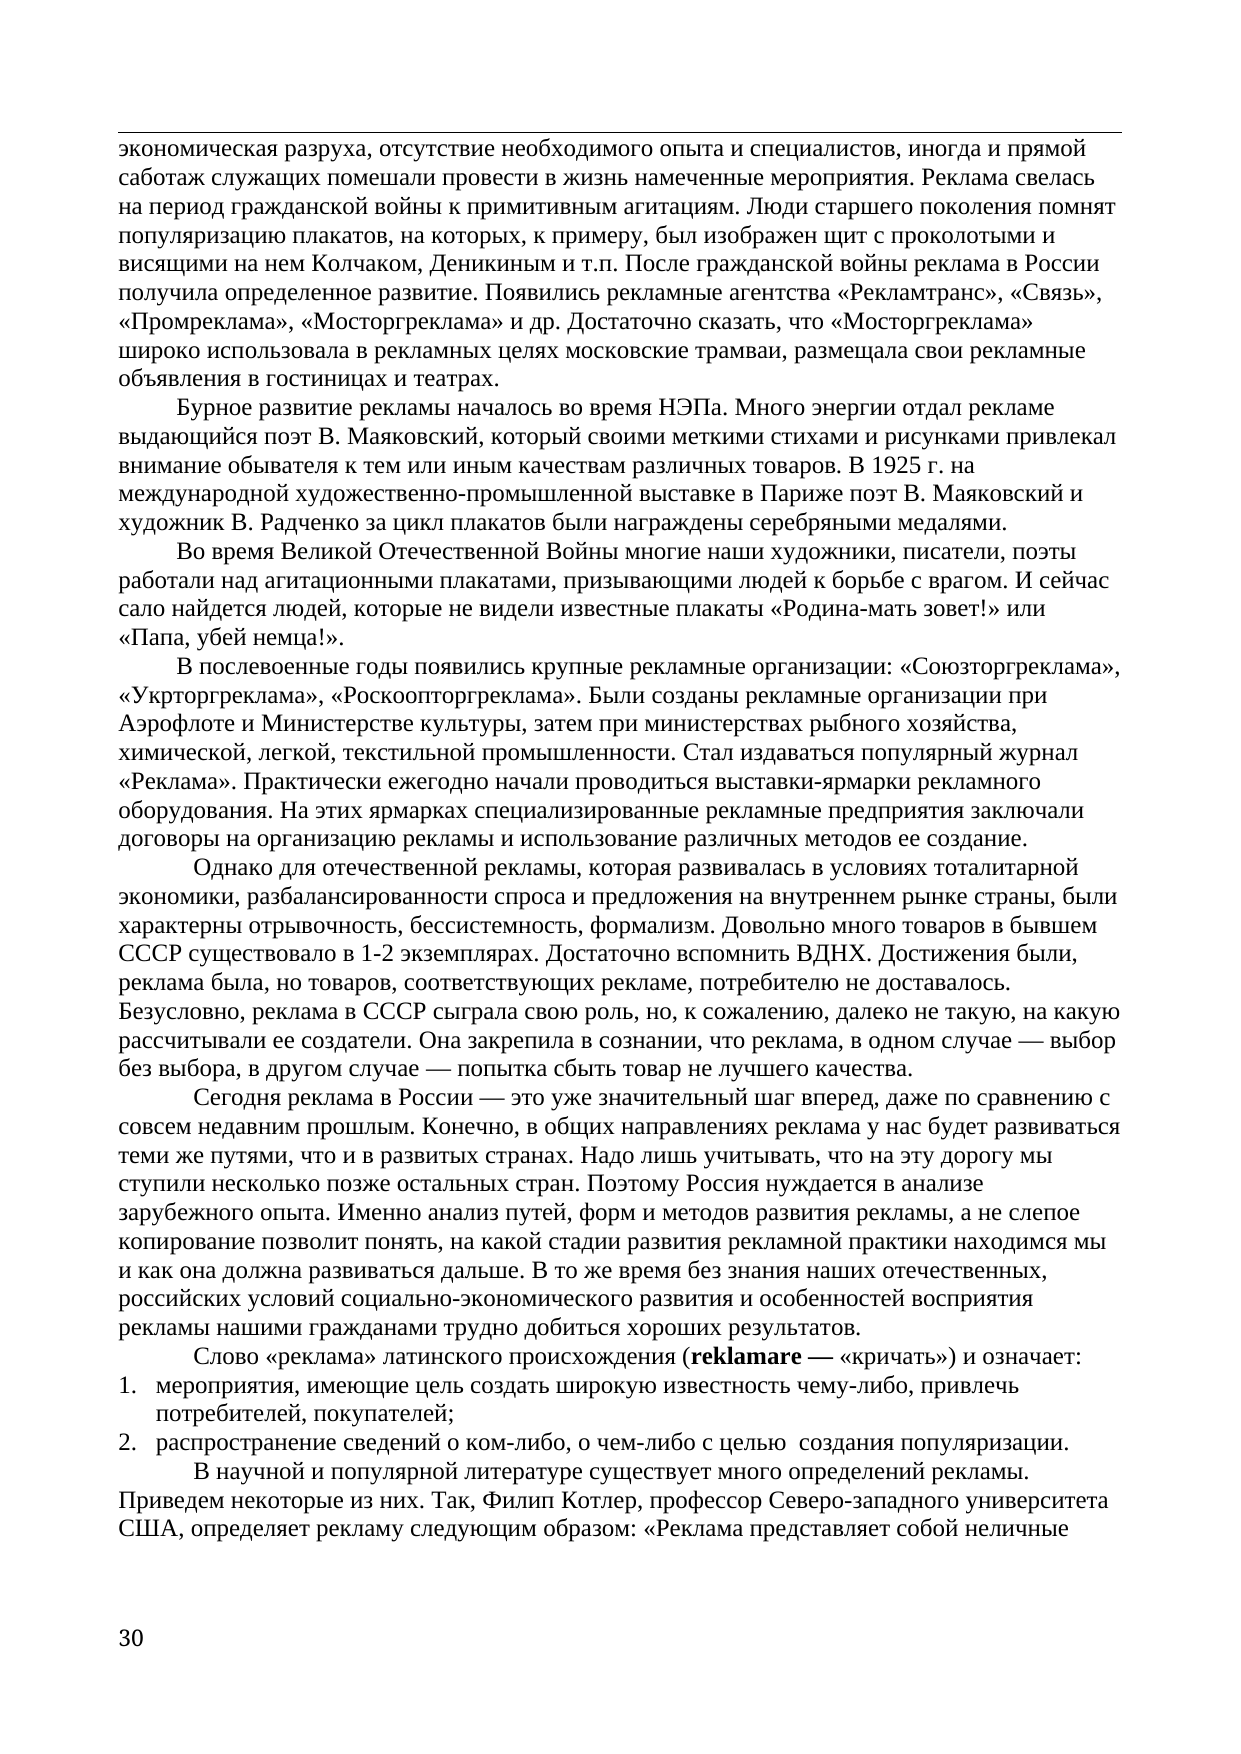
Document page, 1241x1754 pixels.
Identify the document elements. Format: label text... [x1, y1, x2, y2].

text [118, 133, 1122, 392]
text В послевоенные годы появились крупные рекламные организации: «Союзторгреклама», «Укрторгреклама», «Роскоопторгреклама». Были созданы рекламные организации при Аэрофлоте и Министерстве культуры, затем при министерствах рыбного хозяйства, химической, легкой, текстильной промышленности. Стал издаваться популярный журнал «Реклама». Практически ежегодно начали проводиться выставки-ярмарки рекламного оборудования. На этих ярмарках специализированные рекламные предприятия заключали договоры на организацию рекламы и использование различных методов ее создание. [118, 651, 1122, 852]
text Сегодня реклама в России — это уже значительный шаг вперед, даже по сравнению с совсем недавним прошлым. Конечно, в общих направлениях реклама у нас будет развиваться теми же путями, что и в развитых странах. Надо лишь учитывать, что на эту дорогу мы ступили несколько позже остальных стран. Поэтому Россия нуждается в анализе зарубежного опыта. Именно анализ путей, форм и методов развития рекламы, а не слепое копирование позволит понять, на какой стадии развития рекламной практики находимся мы и как она должна развиваться дальше. В то же время без знания наших отечественных, российских условий социально-экономического развития и особенностей восприятия рекламы нашими гражданами трудно добиться хороших результатов. [118, 1082, 1122, 1341]
text Бурное развитие рекламы началось во время НЭПа. Много энергии отдал рекламе выдающийся поэт В. Маяковский, который своими меткими стихами и рисунками привлекал внимание обывателя к тем или иным качествам различных товаров. В 1925 г. на международной художественно-промышленной выставке в Париже поэт В. Маяковский и художник В. Радченко за цикл плакатов были награждены серебряными медалями. [118, 392, 1122, 536]
text Слово «реклама» латинского происхождения (reklamare — «кричать») и означает: [118, 1341, 1122, 1370]
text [118, 1456, 1122, 1542]
text Однако для отечественной рекламы, которая развивалась в условиях тоталитарной экономики, разбалансированности спроса и предложения на внутреннем рынке страны, были характерны отрывочность, бессистемность, формализм. Довольно много товаров в бывшем СССР существовало в 1-2 экземплярах. Достаточно вспомнить ВДНХ. Достижения были, реклама была, но товаров, соответствующих рекламе, потребителю не доставалось. Безусловно, реклама в СССР сыграла свою роль, но, к сожалению, далеко не такую, на какую рассчитывали ее создатели. Она закрепила в сознании, что реклама, в одном случае — выбор без выбора, в другом случае — попытка сбыть товар не лучшего качества. [118, 852, 1122, 1082]
list мероприятия, имеющие цель создать широкую известность чему-либо, привлечь потребителей, покупателей; [118, 1370, 1122, 1427]
text Во время Великой Отечественной Войны многие наши художники, писатели, поэты работали над агитационными плакатами, призывающими людей к борьбе с врагом. И сейчас сало найдется людей, которые не видели известные плакаты «Родина-мать зовет!» или «Папа, убей немца!». [118, 536, 1122, 651]
list распространение сведений о ком-либо, о чем-либо с целью создания популяризации. [118, 1427, 1122, 1456]
